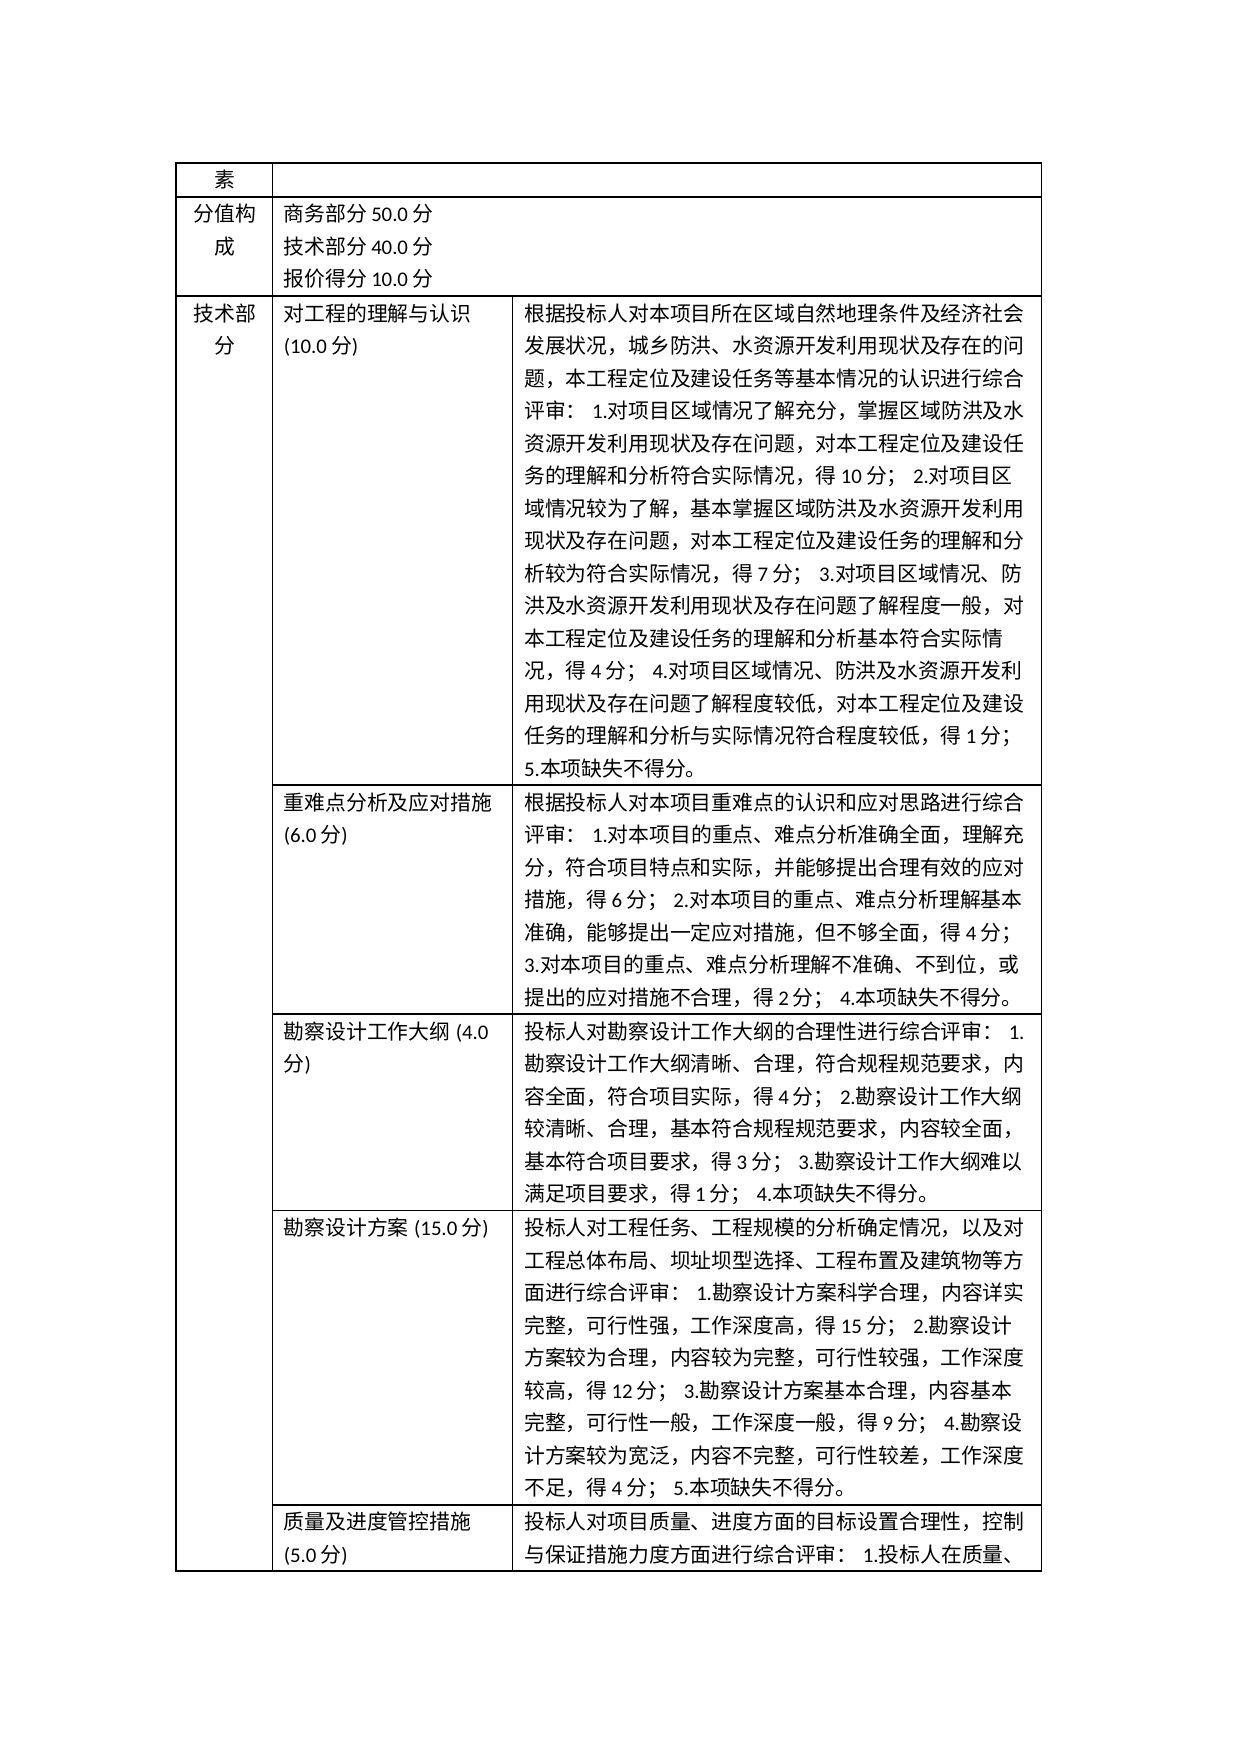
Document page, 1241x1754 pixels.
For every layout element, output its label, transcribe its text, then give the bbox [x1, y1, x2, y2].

table_cell 投标人对勘察设计工作大纲的合理性进行综合评审： 1.勘察设计工作大纲清晰、合理，符合规程规范要求，内容全面，符合项目实际，得4分； 2.勘察设计工作大纲较清晰、合理，基本符合规程规范要求，内容较全面，基本符合项目要求，得3分； 3.勘察设计工作大纲难以满足项目要求，得1分； 4.本项缺失不得分。 [513, 1015, 1041, 1210]
table_cell 分值构成 [177, 198, 272, 295]
table_cell 勘察设计工作大纲 (4.0分) [273, 1015, 512, 1210]
table_cell 技术部分 [177, 297, 272, 1570]
table_header 评审因素 [177, 164, 272, 196]
table_cell 投标人对工程任务、工程规模的分析确定情况，以及对工程总体布局、坝址坝型选择、工程布置及建筑物等方面进行综合评审： 1.勘察设计方案科学合理，内容详实完整，可行性强，工作深度高，得15分； 2.勘察设计方案较为合理，内容较为完整，可行性较强，工作深度较高，得12分； 3.勘察设计方案基本合理，内容基本完整，可行性一般，工作深度一般，得9分； 4.勘察设计方案较为宽泛，内容不完整，可行性较差，工作深度不足，得4分； 5.本项缺失不得分。 [513, 1211, 1041, 1504]
table_cell 根据投标人对本项目重难点的认识和应对思路进行综合评审： 1.对本项目的重点、难点分析准确全面，理解充分，符合项目特点和实际，并能够提出合理有效的应对措施，得6分； 2.对本项目的重点、难点分析理解基本准确，能够提出一定应对措施，但不够全面，得4分； 3.对本项目的重点、难点分析理解不准确、不到位，或提出的应对措施不合理，得2分； 4.本项缺失不得分。 [513, 786, 1041, 1013]
table_cell 质量及进度管控措施 (5.0分) [273, 1506, 512, 1570]
table_cell 根据投标人对本项目所在区域自然地理条件及经济社会发展状况，城乡防洪、水资源开发利用现状及存在的问题，本工程定位及建设任务等基本情况的认识进行综合评审： 1.对项目区域情况了解充分，掌握区域防洪及水资源开发利用现状及存在问题，对本工程定位及建设任务的理解和分析符合实际情况，得10分； 2.对项目区域情况较为了解，基本掌握区域防洪及水资源开发利用现状及存在问题，对本工程定位及建设任务的理解和分析较为符合实际情况，得7分； 3.对项目区域情况、防洪及水资源开发利用现状及存在问题了解程度一般，对本工程定位及建设任务的理解和分析基本符合实际情况，得4分； 4.对项目区域情况、防洪及水资源开发利用现状及存在问题了解程度较低，对本工程定位及建设任务的理解和分析与实际情况符合程度较低，得1分； 5.本项缺失不得分。 [513, 297, 1041, 784]
table_cell 勘察设计方案 (15.0分) [273, 1211, 512, 1504]
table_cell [513, 1506, 1041, 1570]
table_cell 对工程的理解与认识 (10.0分) [273, 297, 512, 784]
table_cell 重难点分析及应对措施 (6.0分) [273, 786, 512, 1013]
table_cell 商务部分50.0分 技术部分40.0分 报价得分10.0分 [273, 198, 1041, 295]
table_header 评审标准 [273, 164, 1041, 196]
